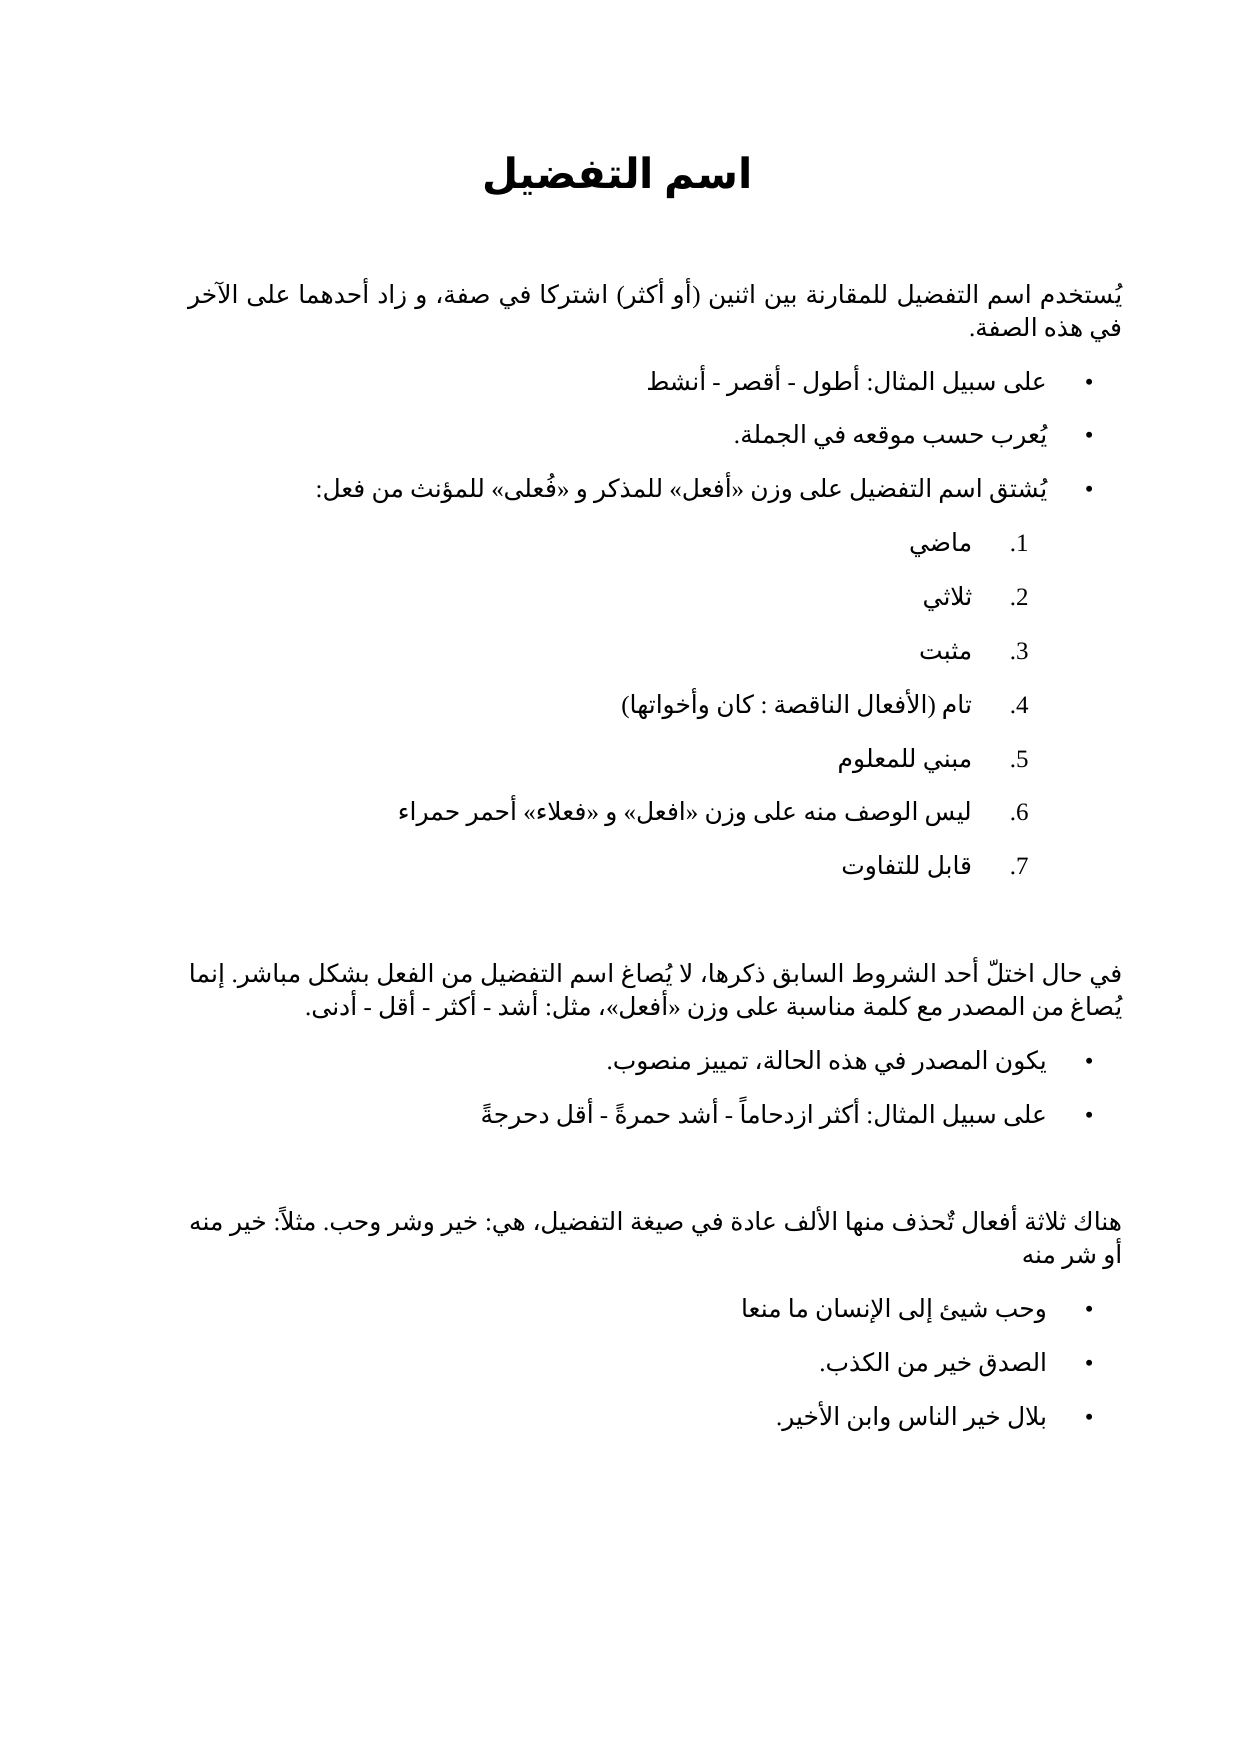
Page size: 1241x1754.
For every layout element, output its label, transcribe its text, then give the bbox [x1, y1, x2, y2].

text اسم التفضيل [187, 150, 1047, 198]
list قابل للتفاوت [187, 851, 1010, 880]
list بلال خير الناس وابن الأخير. [187, 1402, 1085, 1431]
list مثبت [187, 636, 1010, 665]
list يُشتق اسم التفضيل على وزن «أفعل» للمذكر و «فُعلى» للمؤنث من فعل: [187, 474, 1085, 503]
list على سبيل المثال: أكثر ازدحاماً - أشد حمرةً - أقل دحرجةً [187, 1100, 1085, 1128]
text هناك ثلاثة أفعال تٌحذف منها الألف عادة في صيغة التفضيل، هي: خير وشر وحب. مثلاً: خير منه أو شر منه [187, 1207, 1122, 1269]
list يكون المصدر في هذه الحالة، تمييز منصوب. [187, 1046, 1085, 1075]
list مبني للمعلوم [187, 744, 1010, 772]
list يُعرب حسب موقعه في الجملة. [187, 421, 1085, 449]
list تام (الأفعال الناقصة : كان وأخواتها) [187, 690, 1010, 718]
list ماضي [187, 528, 1010, 557]
text في حال اختلّ أحد الشروط السابق ذكرها، لا يُصاغ اسم التفضيل من الفعل بشكل مباشر. إنما يُصاغ من المصدر مع كلمة مناسبة على وزن «أفعل»، مثل: أشد - أكثر - أقل - أدنى. [187, 959, 1122, 1021]
list وحب شيئ إلى الإنسان ما منعا [187, 1294, 1085, 1323]
list على سبيل المثال: أطول - أقصر - أنشط [187, 367, 1085, 395]
text يُستخدم اسم التفضيل للمقارنة بين اثنين (أو أكثر) اشتركا في صفة، و زاد أحدهما على الآخر في هذه الصفة. [187, 280, 1122, 342]
list ثلاثي [187, 582, 1010, 611]
list الصدق خير من الكذب. [187, 1348, 1085, 1377]
list ليس الوصف منه على وزن «افعل» و «فعلاء» أحمر حمراء [187, 797, 1010, 826]
